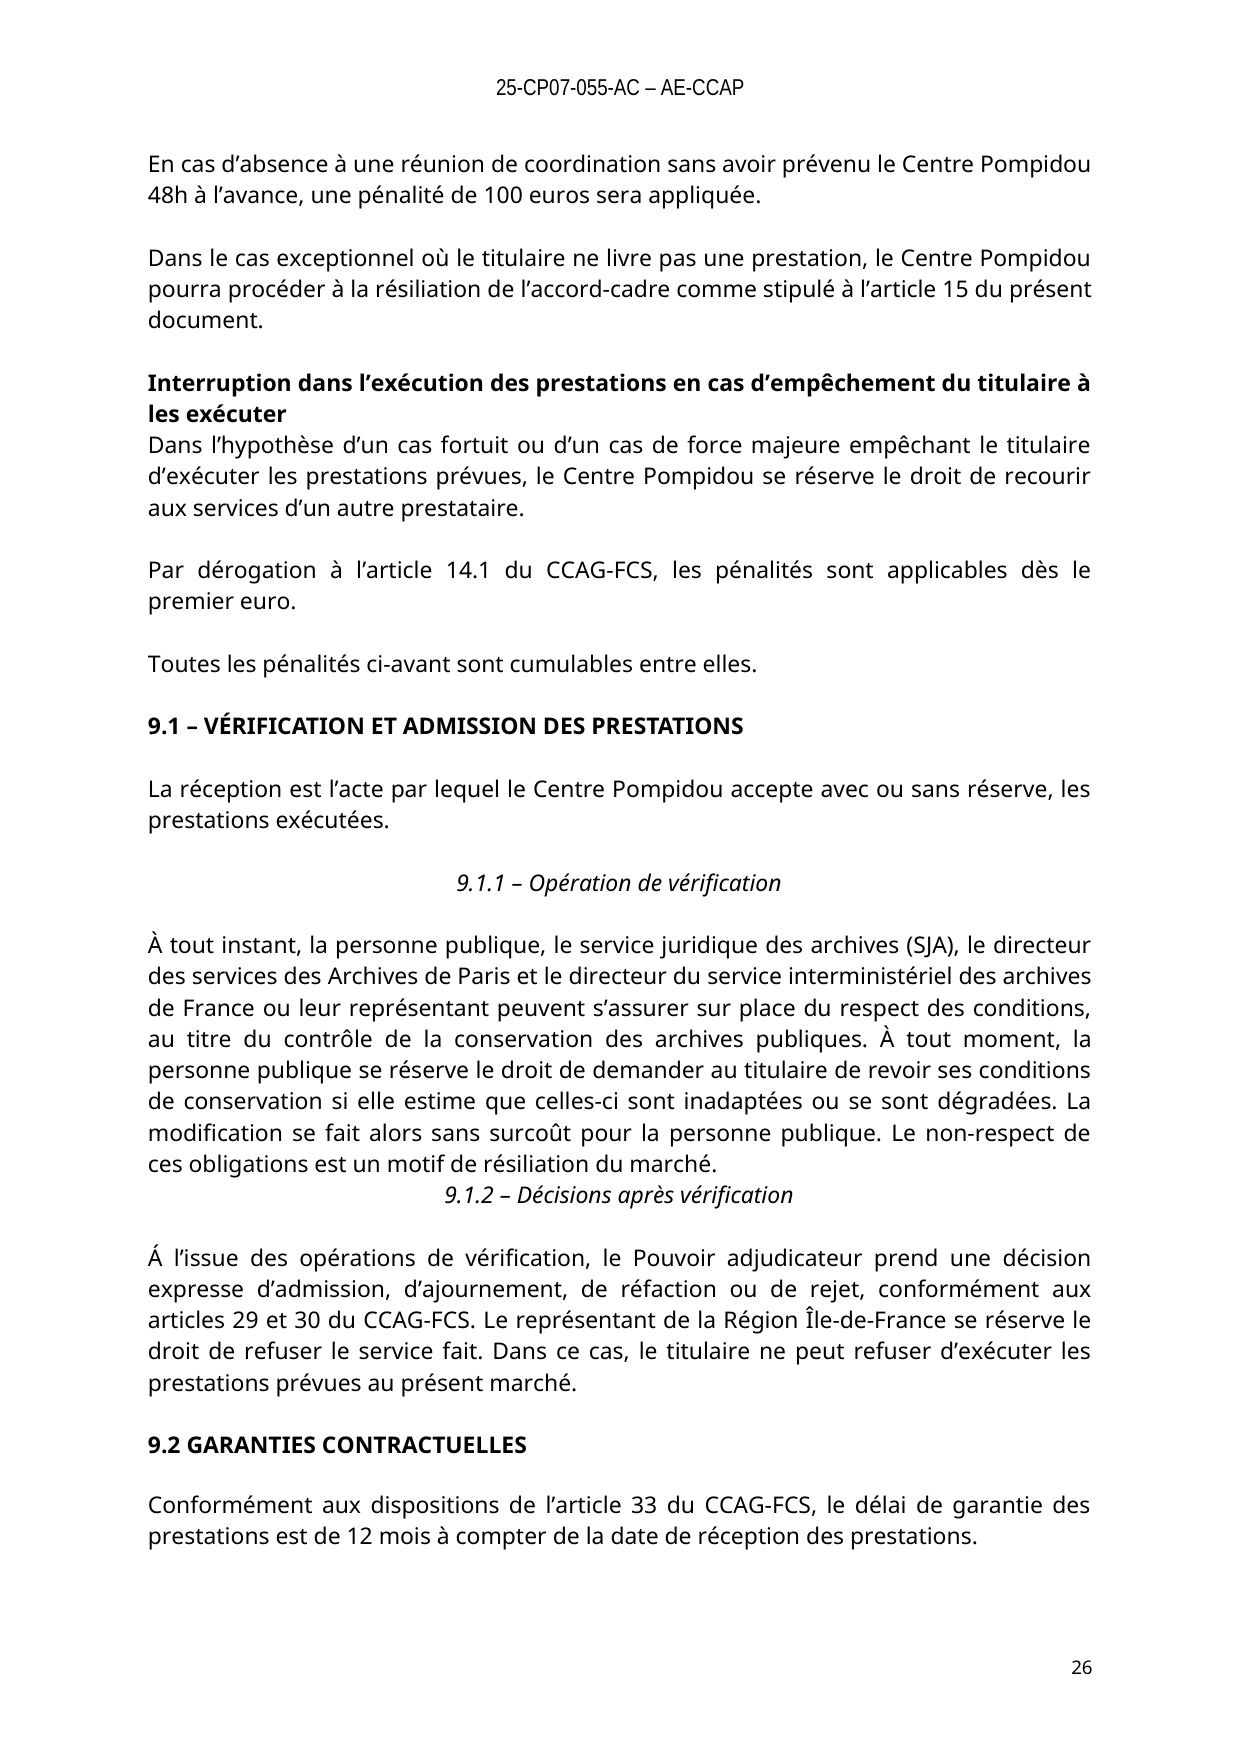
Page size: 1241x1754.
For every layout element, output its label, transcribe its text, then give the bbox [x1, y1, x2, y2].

text Á l’issue des opérations de vérification, le Pouvoir adjudicateur prend une décision expresse d’admission, d’ajournement, de réfaction ou de rejet, conformément aux articles 29 et 30 du CCAG-FCS. Le représentant de la Région Île-de-France se réserve le droit de refuser le service fait. Dans ce cas, le titulaire ne peut refuser d’exécuter les prestations prévues au présent marché. [148, 1241, 1092, 1398]
text 9.1.1 – Opération de vérification [148, 866, 1092, 898]
subtitle 9.2 GARANTIES CONTRACTUELLES [148, 1429, 1092, 1460]
text Toutes les pénalités ci-avant sont cumulables entre elles. [148, 648, 1092, 679]
text À tout instant, la personne publique, le service juridique des archives (SJA), le directeur des services des Archives de Paris et le directeur du service interministériel des archives de France ou leur représentant peuvent s’assurer sur place du respect des conditions, au titre du contrôle de la conservation des archives publiques. À tout moment, la personne publique se réserve le droit de demander au titulaire de revoir ses conditions de conservation si elle estime que celles-ci sont inadaptées ou se sont dégradées. La modification se fait alors sans surcoût pour la personne publique. Le non-respect de ces obligations est un motif de résiliation du marché. [148, 929, 1092, 1179]
text 9.1.2 – Décisions après vérification [148, 1179, 1092, 1210]
text Dans l’hypothèse d’un cas fortuit ou d’un cas de force majeure empêchant le titulaire d’exécuter les prestations prévues, le Centre Pompidou se réserve le droit de recourir aux services d’un autre prestataire. [148, 429, 1092, 523]
text Dans le cas exceptionnel où le titulaire ne livre pas une prestation, le Centre Pompidou pourra procéder à la résiliation de l’accord-cadre comme stipulé à l’article 15 du présent document. [148, 241, 1092, 335]
text Par dérogation à l’article 14.1 du CCAG-FCS, les pénalités sont applicables dès le premier euro. [148, 554, 1092, 616]
text Conformément aux dispositions de l’article 33 du CCAG-FCS, le délai de garantie des prestations est de 12 mois à compter de la date de réception des prestations. [148, 1489, 1092, 1551]
text 9.1 – Vérification et admission des prestations [148, 710, 1092, 741]
text En cas d’absence à une réunion de coordination sans avoir prévenu le Centre Pompidou 48h à l’avance, une pénalité de 100 euros sera appliquée. [148, 148, 1092, 210]
text Interruption dans l’exécution des prestations en cas d’empêchement du titulaire à les exécuter [148, 366, 1092, 429]
text La réception est l’acte par lequel le Centre Pompidou accepte avec ou sans réserve, les prestations exécutées. [148, 773, 1092, 835]
